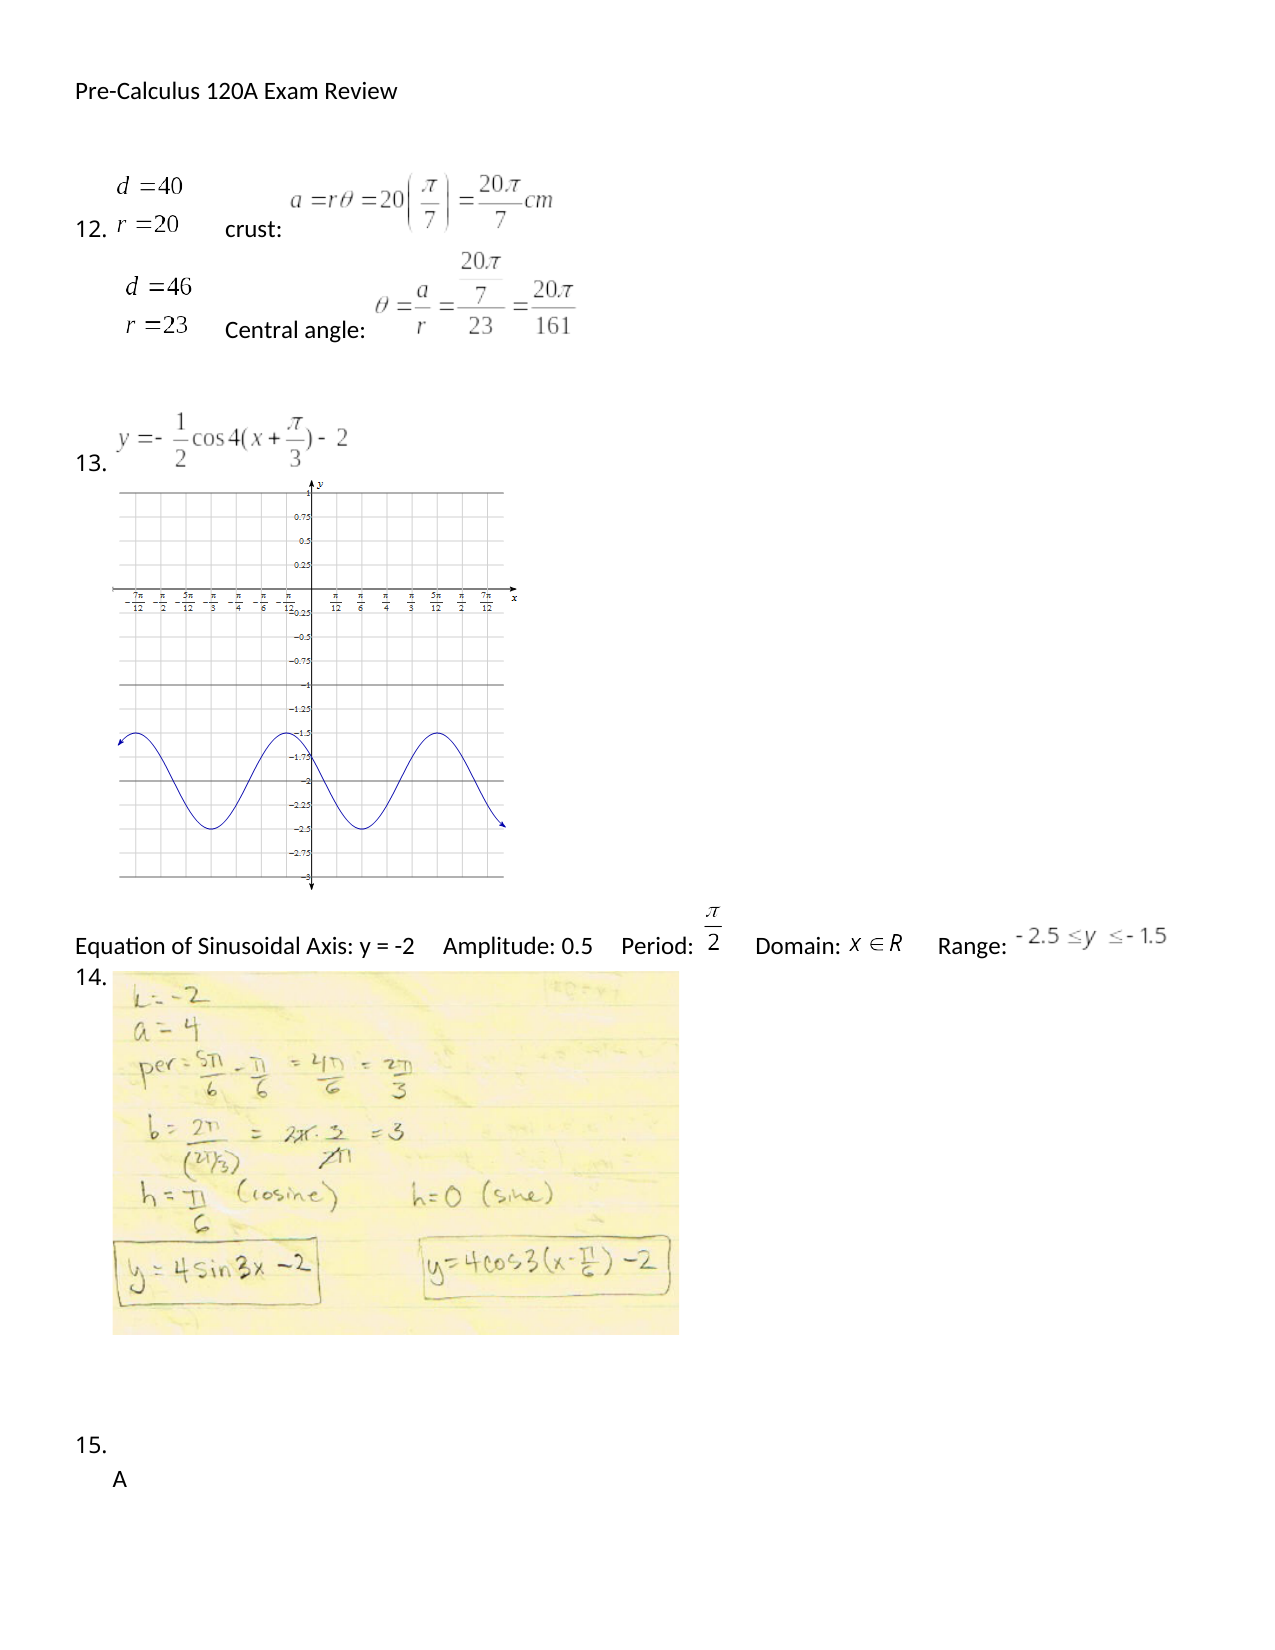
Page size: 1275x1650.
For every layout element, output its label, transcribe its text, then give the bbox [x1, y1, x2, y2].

list crust: [75, 167, 1200, 244]
picture [112, 478, 518, 894]
picture [112, 971, 680, 1335]
text Central angle: [122, 244, 1200, 344]
text Equation of Sinusoidal Axis: y = -2 Amplitude: 0.5 Period: Domain: Range: [75, 893, 1200, 961]
list A [75, 1429, 1200, 1493]
